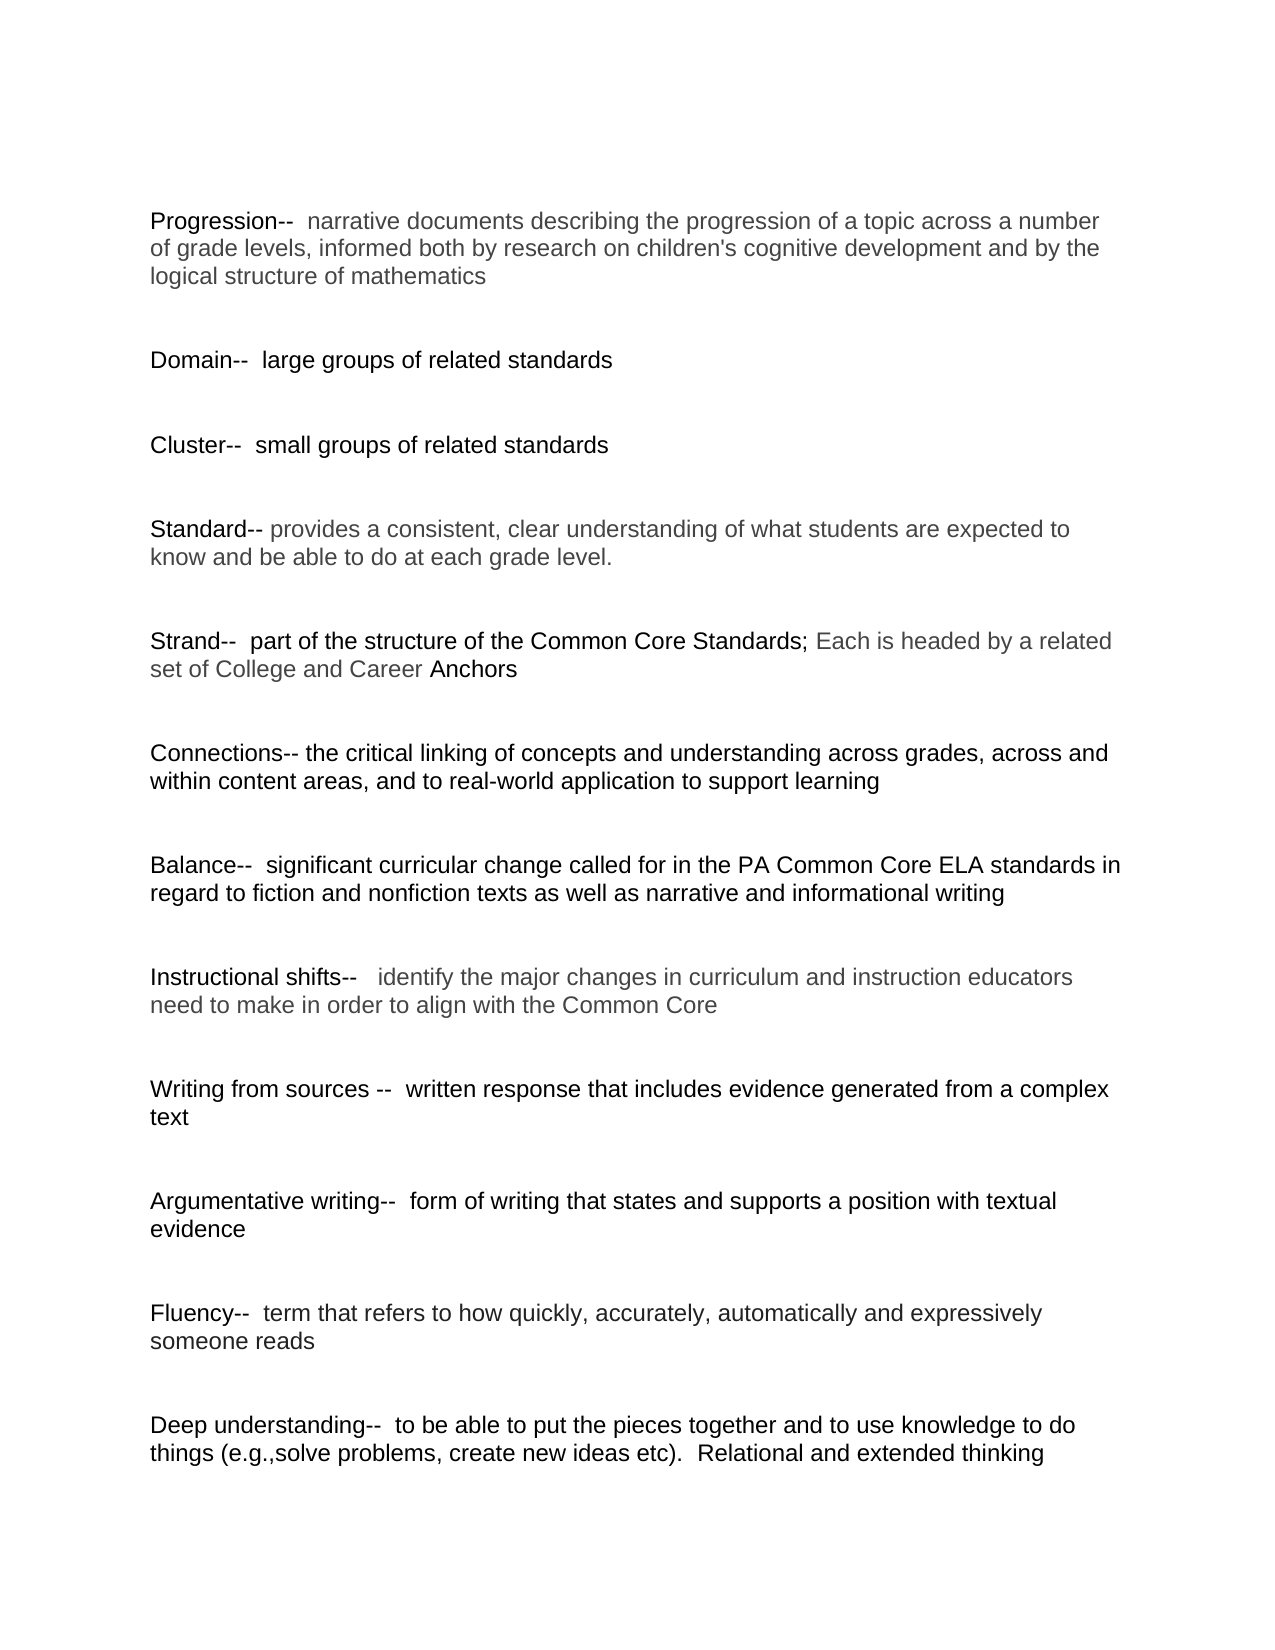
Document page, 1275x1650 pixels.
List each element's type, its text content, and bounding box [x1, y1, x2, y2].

text Argumentative writing-- form of writing that states and supports a position with textual evidence [150, 1187, 1125, 1242]
text Writing from sources -- written response that includes evidence generated from a complex text [150, 1075, 1125, 1130]
text Cluster-- small groups of related standards [150, 431, 1125, 458]
text Instructional shifts-- identify the major changes in curriculum and instruction educators need to make in order to align with the Common Core [718, 963, 1125, 1018]
text Progression-- narrative documents describing the progression of a topic across a number of grade levels, informed both by research on children's cognitive development and by the logical structure of mathematics [487, 207, 1125, 289]
text Strand-- part of the structure of the Common Core Standards; Each is headed by a related set of College and Career Anchors [150, 627, 1125, 682]
text Deep understanding-- to be able to put the pieces together and to use knowledge to do things (e.g.,solve problems, create new ideas etc). Relational and extended thinking [150, 1411, 1125, 1466]
text Fluency-- term that refers to how quickly, accurately, automatically and expressively someone reads [315, 1299, 1125, 1354]
text Standard-- provides a consistent, clear understanding of what students are expected to know and be able to do at each grade level. [613, 515, 1125, 570]
text Balance-- significant curricular change called for in the PA Common Core ELA standards in regard to fiction and nonfiction texts as well as narrative and informational writing [150, 851, 1125, 906]
text Connections-- the critical linking of concepts and understanding across grades, across and within content areas, and to real-world application to support learning [150, 739, 1125, 794]
text Domain-- large groups of related standards [150, 346, 1125, 374]
